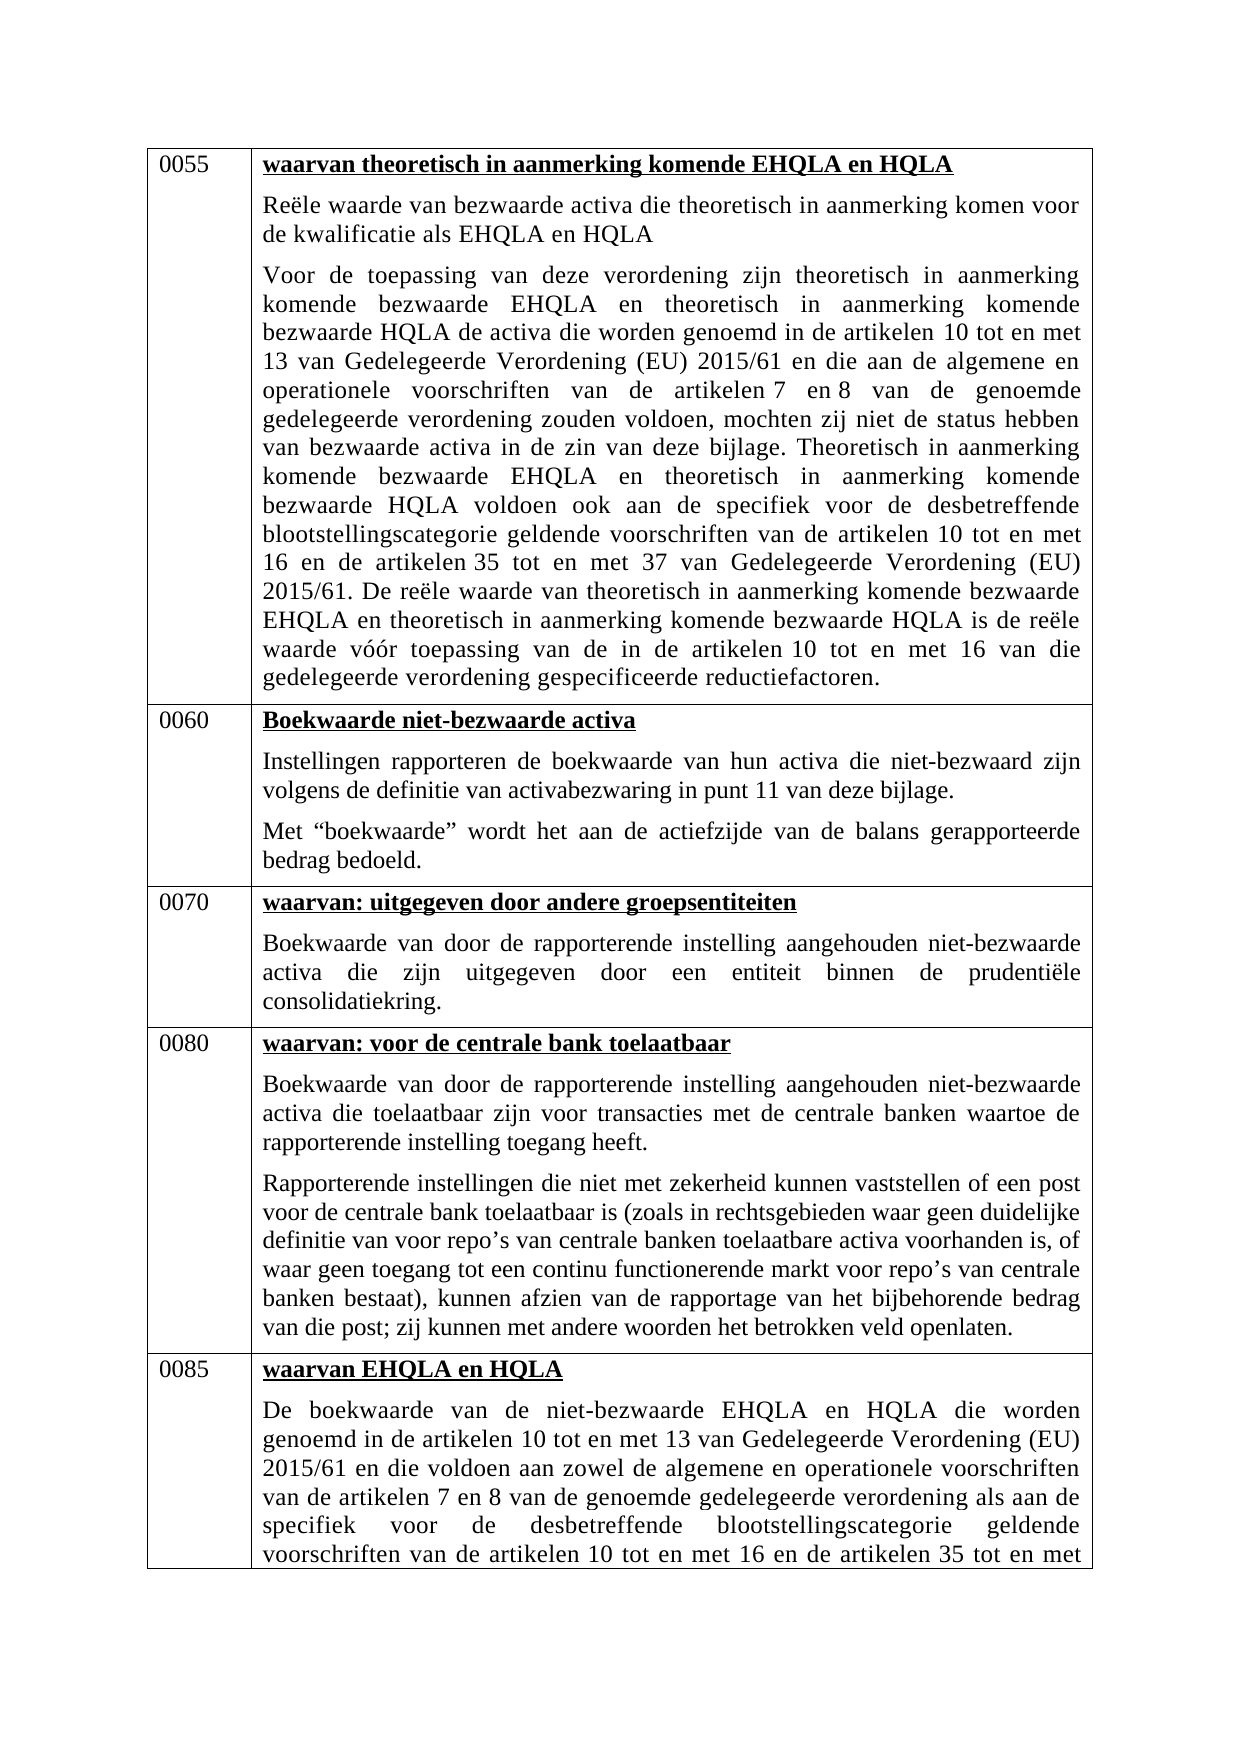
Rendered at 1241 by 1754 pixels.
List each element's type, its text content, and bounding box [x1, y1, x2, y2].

table_cell 0055 [148, 149, 251, 704]
table_cell 0085 [148, 1354, 251, 1568]
table_cell Boekwaarde niet-bezwaarde activa Instellingen rapporteren de boekwaarde van hun activa die niet-bezwaard zijn volgens de definitie van activabezwaring in punt 11 van deze bijlage. Met “boekwaarde” wordt het aan de actiefzijde van de balans gerapporteerde bedrag bedoeld. [252, 705, 1092, 886]
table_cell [252, 1354, 1092, 1568]
table_cell waarvan: voor de centrale bank toelaatbaar Boekwaarde van door de rapporterende instelling aangehouden niet-bezwaarde activa die toelaatbaar zijn voor transacties met de centrale banken waartoe de rapporterende instelling toegang heeft. Rapporterende instellingen die niet met zekerheid kunnen vaststellen of een post voor de centrale bank toelaatbaar is (zoals in rechtsgebieden waar geen duidelijke definitie van voor repo’s van centrale banken toelaatbare activa voorhanden is, of waar geen toegang tot een continu functionerende markt voor repo’s van centrale banken bestaat), kunnen afzien van de rapportage van het bijbehorende bedrag van die post; zij kunnen met andere woorden het betrokken veld openlaten. [252, 1028, 1092, 1353]
table_cell 0080 [148, 1028, 251, 1353]
table_cell waarvan theoretisch in aanmerking komende EHQLA en HQLA Reële waarde van bezwaarde activa die theoretisch in aanmerking komen voor de kwalificatie als EHQLA en HQLA Voor de toepassing van deze verordening zijn theoretisch in aanmerking komende bezwaarde EHQLA en theoretisch in aanmerking komende bezwaarde HQLA de activa die worden genoemd in de artikelen 10 tot en met 13 van Gedelegeerde Verordening (EU) 2015/61 en die aan de algemene en operationele voorschriften van de artikelen 7 en 8 van de genoemde gedelegeerde verordening zouden voldoen, mochten zij niet de status hebben van bezwaarde activa in de zin van deze bijlage. Theoretisch in aanmerking komende bezwaarde EHQLA en theoretisch in aanmerking komende bezwaarde HQLA voldoen ook aan de specifiek voor de desbetreffende blootstellingscategorie geldende voorschriften van de artikelen 10 tot en met 16 en de artikelen 35 tot en met 37 van Gedelegeerde Verordening (EU) 2015/61. De reële waarde van theoretisch in aanmerking komende bezwaarde EHQLA en theoretisch in aanmerking komende bezwaarde HQLA is de reële waarde vóór toepassing van de in de artikelen 10 tot en met 16 van die gedelegeerde verordening gespecificeerde reductiefactoren. [252, 149, 1092, 704]
table_cell waarvan: uitgegeven door andere groepsentiteiten Boekwaarde van door de rapporterende instelling aangehouden niet-bezwaarde activa die zijn uitgegeven door een entiteit binnen de prudentiële consolidatiekring. [252, 887, 1092, 1027]
table_cell 0060 [148, 705, 251, 886]
table_cell 0070 [148, 887, 251, 1027]
